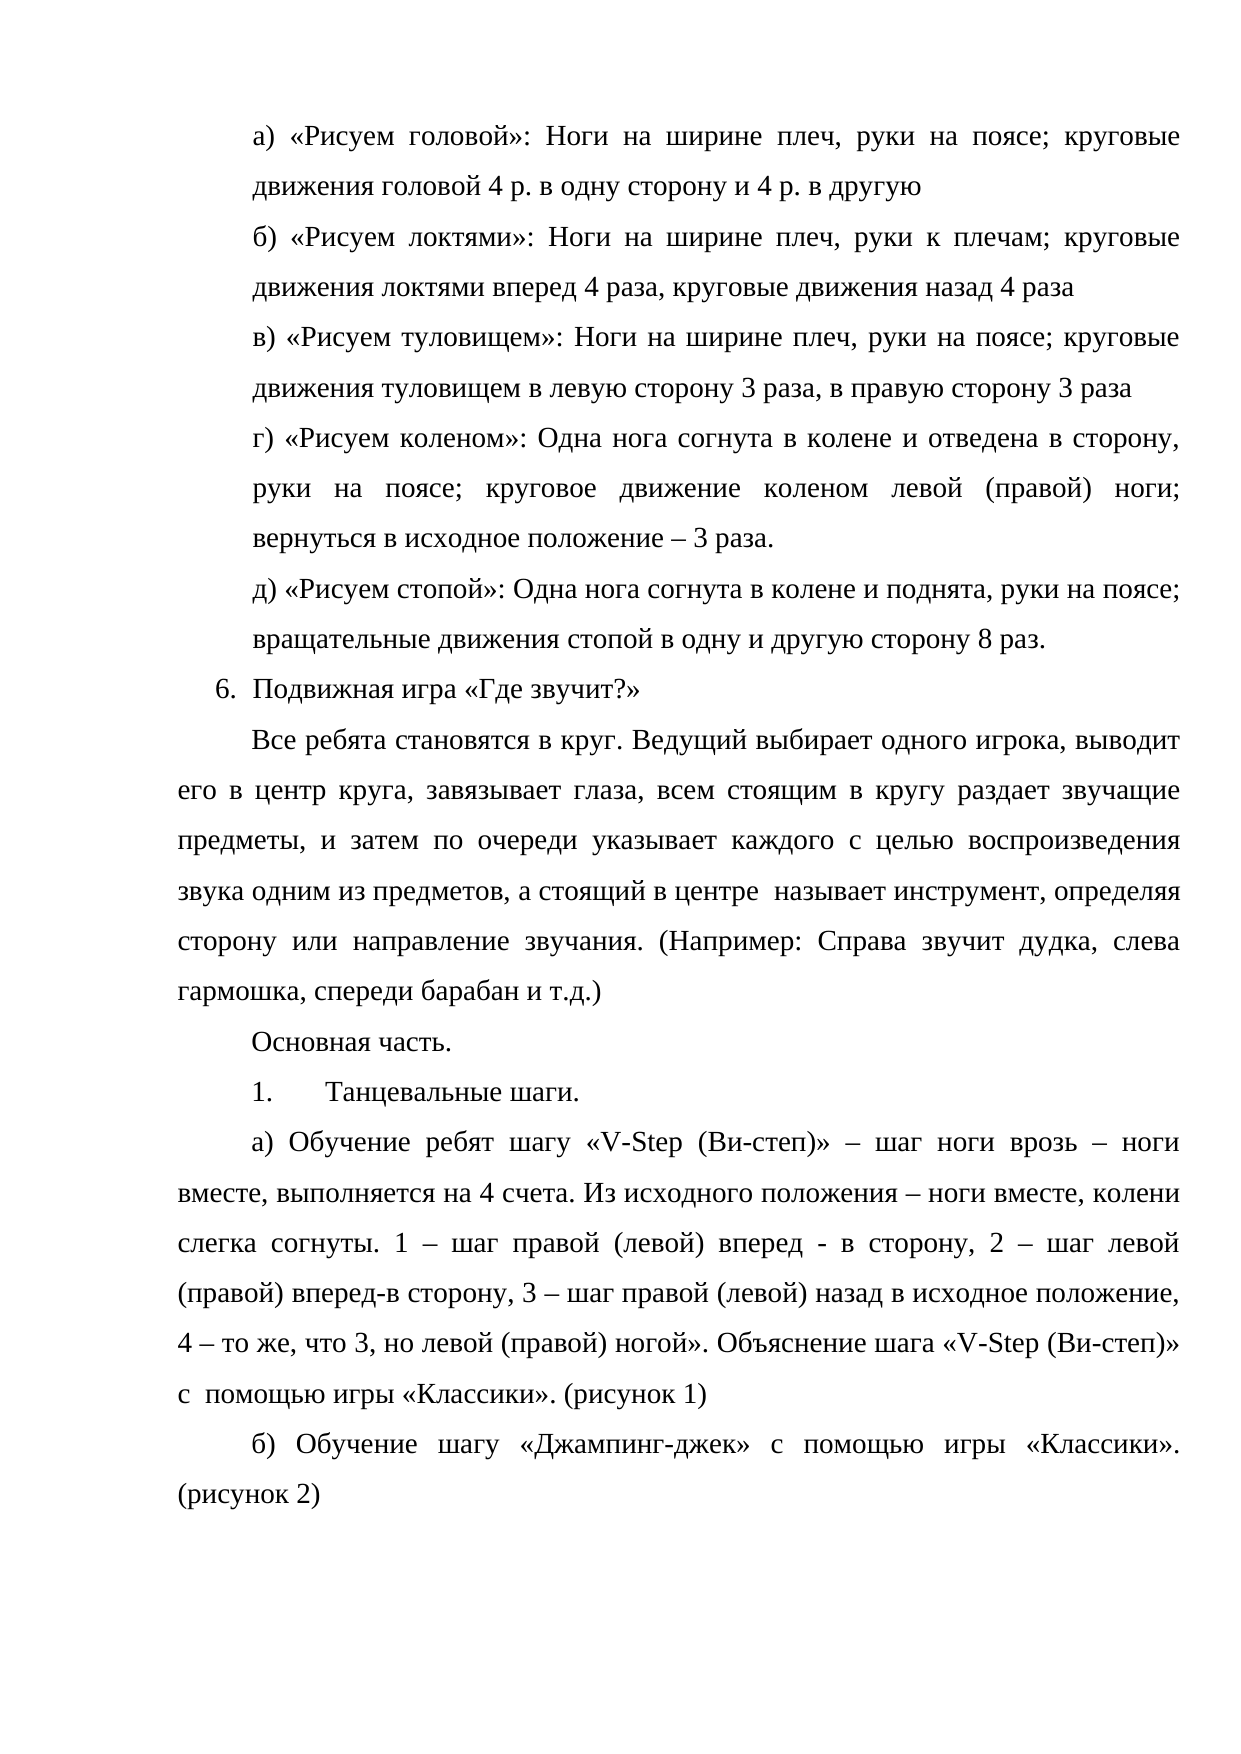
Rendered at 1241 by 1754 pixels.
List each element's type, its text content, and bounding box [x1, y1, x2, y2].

list Танцевальные шаги. [177, 1074, 1181, 1108]
text б) Обучение шагу «Джампинг-джек» с помощью игры «Классики». (рисунок 2) [177, 1426, 1181, 1510]
text а) Обучение ребят шагу «V-Step (Ви-степ)» – шаг ноги врозь – ноги вместе, выполняется на 4 счета. Из исходного положения – ноги вместе, колени слегка согнуты. 1 – шаг правой (левой) вперед - в сторону, 2 – шаг левой (правой) вперед-в сторону, 3 – шаг правой (левой) назад в исходное положение, 4 – то же, что 3, но левой (правой) ногой». Объяснение шага «V-Step (Ви-степ)» с помощью игры «Классики». (рисунок 1) [177, 1124, 1181, 1409]
list г) «Рисуем коленом»: Одна нога согнута в колене и отведена в сторону, руки на поясе; круговое движение коленом левой (правой) ноги; вернуться в исходное положение – 3 раза. [252, 420, 1181, 554]
list б) «Рисуем локтями»: Ноги на ширине плеч, руки к плечам; круговые движения локтями вперед 4 раза, круговые движения назад 4 раза [252, 219, 1181, 303]
text Все ребята становятся в круг. Ведущий выбирает одного игрока, выводит его в центр круга, завязывает глаза, всем стоящим в кругу раздает звучащие предметы, и затем по очереди указывает каждого с целью воспроизведения звука одним из предметов, а стоящий в центре называет инструмент, определяя сторону или направление звучания. (Например: Справа звучит дудка, слева гармошка, спереди барабан и т.д.) [177, 722, 1181, 1007]
list Подвижная игра «Где звучит?» [215, 672, 1181, 705]
list д) «Рисуем стопой»: Одна нога согнута в колене и поднята, руки на поясе; вращательные движения стопой в одну и другую сторону 8 раз. [252, 571, 1181, 655]
list а) «Рисуем головой»: Ноги на ширине плеч, руки на поясе; круговые движения головой 4 р. в одну сторону и 4 р. в другую [252, 118, 1181, 202]
list в) «Рисуем туловищем»: Ноги на ширине плеч, руки на поясе; круговые движения туловищем в левую сторону 3 раза, в правую сторону 3 раза [252, 319, 1181, 403]
list Основная часть. [177, 1024, 1181, 1057]
